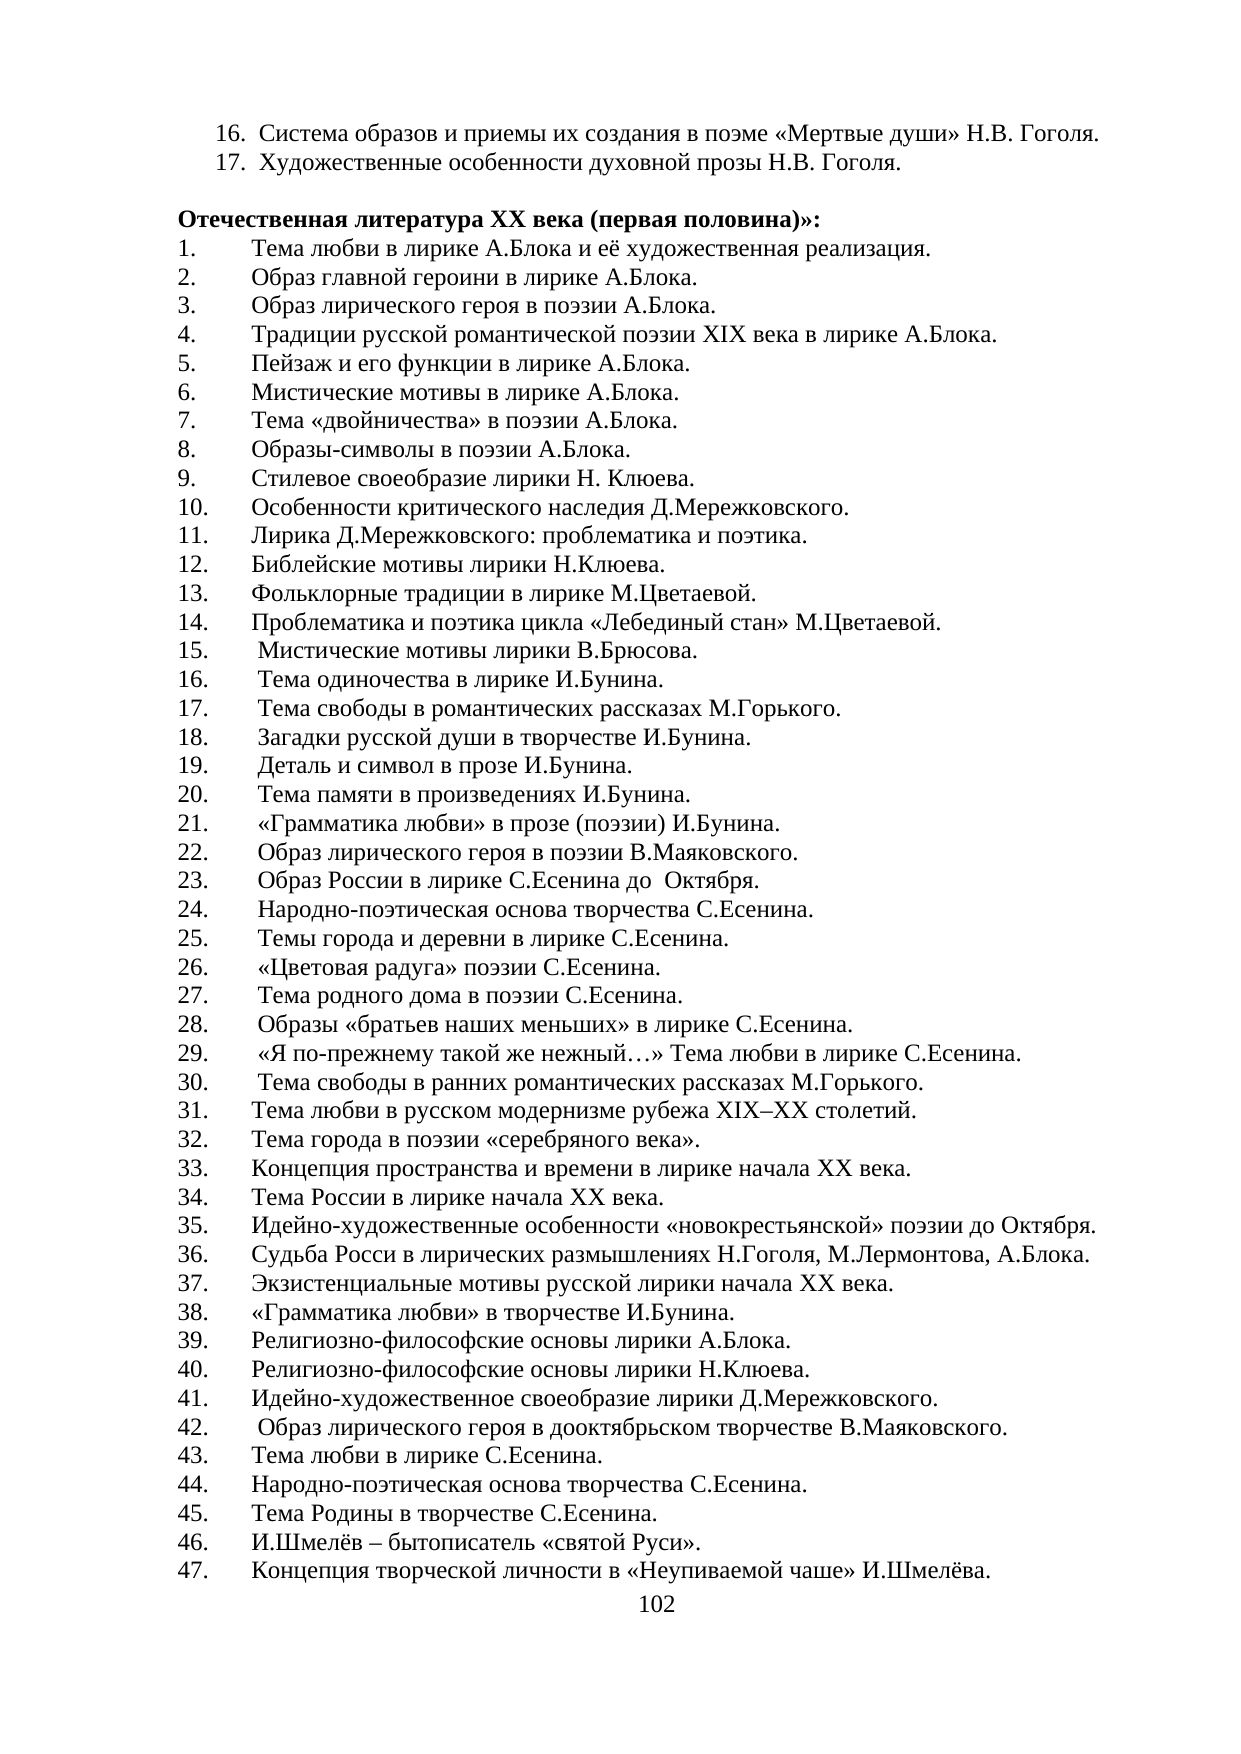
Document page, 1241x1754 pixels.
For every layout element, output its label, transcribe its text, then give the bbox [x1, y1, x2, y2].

list Образы «братьев наших меньших» в лирике С.Есенина. [177, 1009, 1136, 1038]
list Художественные особенности духовной прозы Н.В. Гоголя. [215, 147, 1136, 176]
list «Я по-прежнему такой же нежный…» Тема любви в лирике С.Есенина. [177, 1038, 1136, 1067]
list Тема любви в лирике С.Есенина. [177, 1441, 1136, 1469]
list Лирика Д.Мережковского: проблематика и поэтика. [177, 521, 1136, 549]
list Концепция пространства и времени в лирике начала XX века. [177, 1153, 1136, 1182]
list Образ лирического героя в поэзии А.Блока. [177, 291, 1136, 319]
list Традиции русской романтической поэзии XIX века в лирике А.Блока. [177, 319, 1136, 348]
list Пейзаж и его функции в лирике А.Блока. [177, 348, 1136, 377]
list Мистические мотивы в лирике А.Блока. [177, 377, 1136, 406]
list Библейские мотивы лирики Н.Клюева. [177, 549, 1136, 578]
list Образ лирического героя в дооктябрьском творчестве В.Маяковского. [177, 1412, 1136, 1441]
list Стилевое своеобразие лирики Н. Клюева. [177, 463, 1136, 492]
list Деталь и символ в прозе И.Бунина. [177, 751, 1136, 779]
list Религиозно-философские основы лирики Н.Клюева. [177, 1354, 1136, 1383]
list Загадки русской души в творчестве И.Бунина. [177, 722, 1136, 751]
list Темы города и деревни в лирике С.Есенина. [177, 923, 1136, 952]
list Образ лирического героя в поэзии В.Маяковского. [177, 837, 1136, 866]
list Тема города в поэзии «серебряного века». [177, 1124, 1136, 1153]
list Судьба Росси в лирических размышлениях Н.Гоголя, М.Лермонтова, А.Блока. [177, 1239, 1136, 1268]
list Фольклорные традиции в лирике М.Цветаевой. [177, 578, 1136, 607]
list Тема памяти в произведениях И.Бунина. [177, 779, 1136, 808]
list Образ главной героини в лирике А.Блока. [177, 262, 1136, 291]
list Религиозно-философские основы лирики А.Блока. [177, 1326, 1136, 1354]
list «Грамматика любви» в прозе (поэзии) И.Бунина. [177, 808, 1136, 837]
list И.Шмелёв – бытописатель «святой Руси». [177, 1527, 1136, 1556]
list Тема одиночества в лирике И.Бунина. [177, 664, 1136, 693]
list Концепция творческой личности в «Неупиваемой чаше» И.Шмелёва. [177, 1556, 1136, 1584]
list «Цветовая радуга» поэзии С.Есенина. [177, 952, 1136, 981]
list Тема Родины в творчестве С.Есенина. [177, 1498, 1136, 1527]
list Тема «двойничества» в поэзии А.Блока. [177, 406, 1136, 434]
list Проблематика и поэтика цикла «Лебединый стан» М.Цветаевой. [177, 607, 1136, 636]
list Образ России в лирике С.Есенина до Октября. [177, 866, 1136, 894]
list Тема свободы в романтических рассказах М.Горького. [177, 693, 1136, 722]
list Тема России в лирике начала XX века. [177, 1182, 1136, 1211]
list Экзистенциальные мотивы русской лирики начала XX века. [177, 1268, 1136, 1297]
text Отечественная литература XX века (первая половина)»: [177, 204, 1136, 233]
list «Грамматика любви» в творчестве И.Бунина. [177, 1297, 1136, 1326]
list Идейно-художественные особенности «новокрестьянской» поэзии до Октября. [177, 1211, 1136, 1239]
list Народно-поэтическая основа творчества С.Есенина. [177, 894, 1136, 923]
list Тема свободы в ранних романтических рассказах М.Горького. [177, 1067, 1136, 1096]
list Образы-символы в поэзии А.Блока. [177, 434, 1136, 463]
list Тема родного дома в поэзии С.Есенина. [177, 981, 1136, 1009]
list Тема любви в лирике А.Блока и её художественная реализация. [177, 233, 1136, 262]
list Система образов и приемы их создания в поэме «Мертвые души» Н.В. Гоголя. [215, 118, 1136, 147]
list Народно-поэтическая основа творчества С.Есенина. [177, 1469, 1136, 1498]
list Идейно-художественное своеобразие лирики Д.Мережковского. [177, 1383, 1136, 1412]
list Тема любви в русском модернизме рубежа XIX–XX столетий. [177, 1096, 1136, 1124]
list Особенности критического наследия Д.Мережковского. [177, 492, 1136, 521]
list Мистические мотивы лирики В.Брюсова. [177, 636, 1136, 664]
